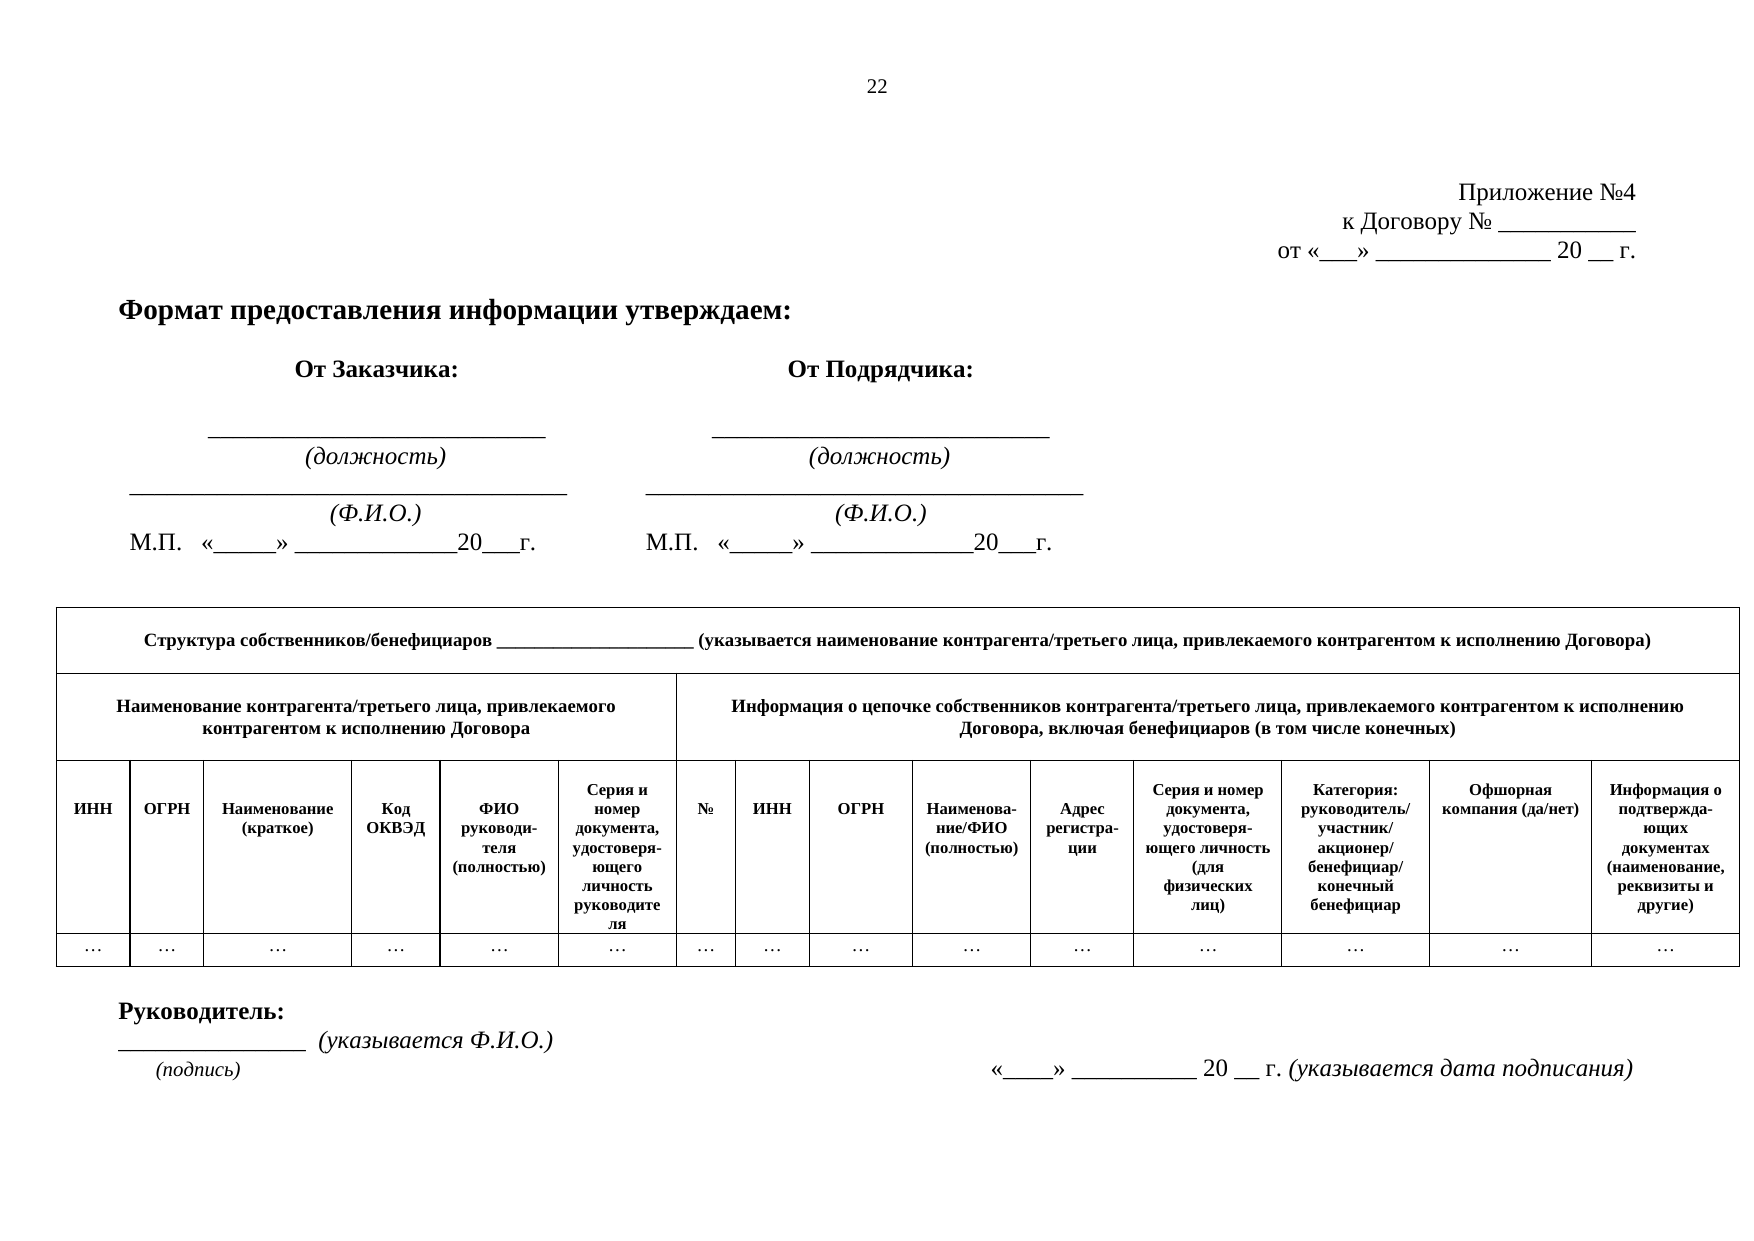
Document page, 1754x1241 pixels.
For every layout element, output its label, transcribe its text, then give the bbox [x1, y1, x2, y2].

table_cell Информация о цепочке собственников контрагента/третьего лица, привлекаемого контрагентом к исполнению Договора, включая бенефициаров (в том числе конечных) [677, 674, 1739, 760]
table_cell Наименование (краткое) [204, 761, 351, 933]
table_cell Наименова-ние/ФИО (полностью) [913, 761, 1030, 933]
table_cell Информация о подтвержда-ющих документах (наименование, реквизиты и другие) [1592, 761, 1739, 933]
table_cell ОГРН [131, 761, 203, 933]
table_cell … [1592, 934, 1739, 966]
text Формат предоставления информации утверждаем: [118, 292, 1636, 326]
table_cell Серия и номер документа, удостоверя- ющего личность (для физических лиц) [1134, 761, 1281, 933]
table_cell … [1134, 934, 1281, 966]
table_cell … [736, 934, 809, 966]
text Руководитель: [118, 996, 1636, 1025]
table_cell ОГРН [810, 761, 912, 933]
table_cell … [810, 934, 912, 966]
table_cell … [1031, 934, 1133, 966]
table_cell … [57, 934, 129, 966]
table_cell № [677, 761, 735, 933]
table_header От Заказчика: ___________________________ (должность) ___________________________________ (Ф.И.О.) М.П. «_____» _____________20___г. [118, 355, 634, 556]
table_cell … [677, 934, 735, 966]
table_cell ФИО руководи-теля (полностью) [441, 761, 558, 933]
text от «___» ______________ 20 __ г. [118, 235, 1636, 263]
text (подпись) «____» __________ 20 __ г. (указывается дата подписания) [118, 1053, 1636, 1082]
table_cell Серия и номер документа, удостоверя-ющего личность руководителя [559, 761, 676, 933]
table_cell … [441, 934, 558, 966]
table_cell Адрес регистра- ции [1031, 761, 1133, 933]
table_cell … [913, 934, 1030, 966]
table_cell … [204, 934, 351, 966]
table_cell … [1282, 934, 1429, 966]
table_cell … [559, 934, 676, 966]
table_cell Категория: руководитель/ участник/ акционер/ бенефициар/ конечный бенефициар [1282, 761, 1429, 933]
table_cell Наименование контрагента/третьего лица, привлекаемого контрагентом к исполнению Договора [57, 674, 676, 760]
text Приложение №4 [118, 177, 1636, 206]
text к Договору № ___________ [118, 206, 1636, 235]
table_cell Офшорная компания (да/нет) [1430, 761, 1591, 933]
table_cell Код ОКВЭД [352, 761, 439, 933]
table_cell ИНН [57, 761, 129, 933]
table_cell … [131, 934, 203, 966]
table_header Структура собственников/бенефициаров _____________________ (указывается наименование контрагента/третьего лица, привлекаемого контрагентом к исполнению Договора) [57, 608, 1739, 672]
table_cell … [352, 934, 439, 966]
text _______________ (указывается Ф.И.О.) [118, 1025, 1636, 1053]
table_cell ИНН [736, 761, 809, 933]
table_header От Подрядчика: ___________________________ (должность) ___________________________________ (Ф.И.О.) М.П. «_____» _____________20___г. [634, 355, 1126, 556]
table_cell … [1430, 934, 1591, 966]
